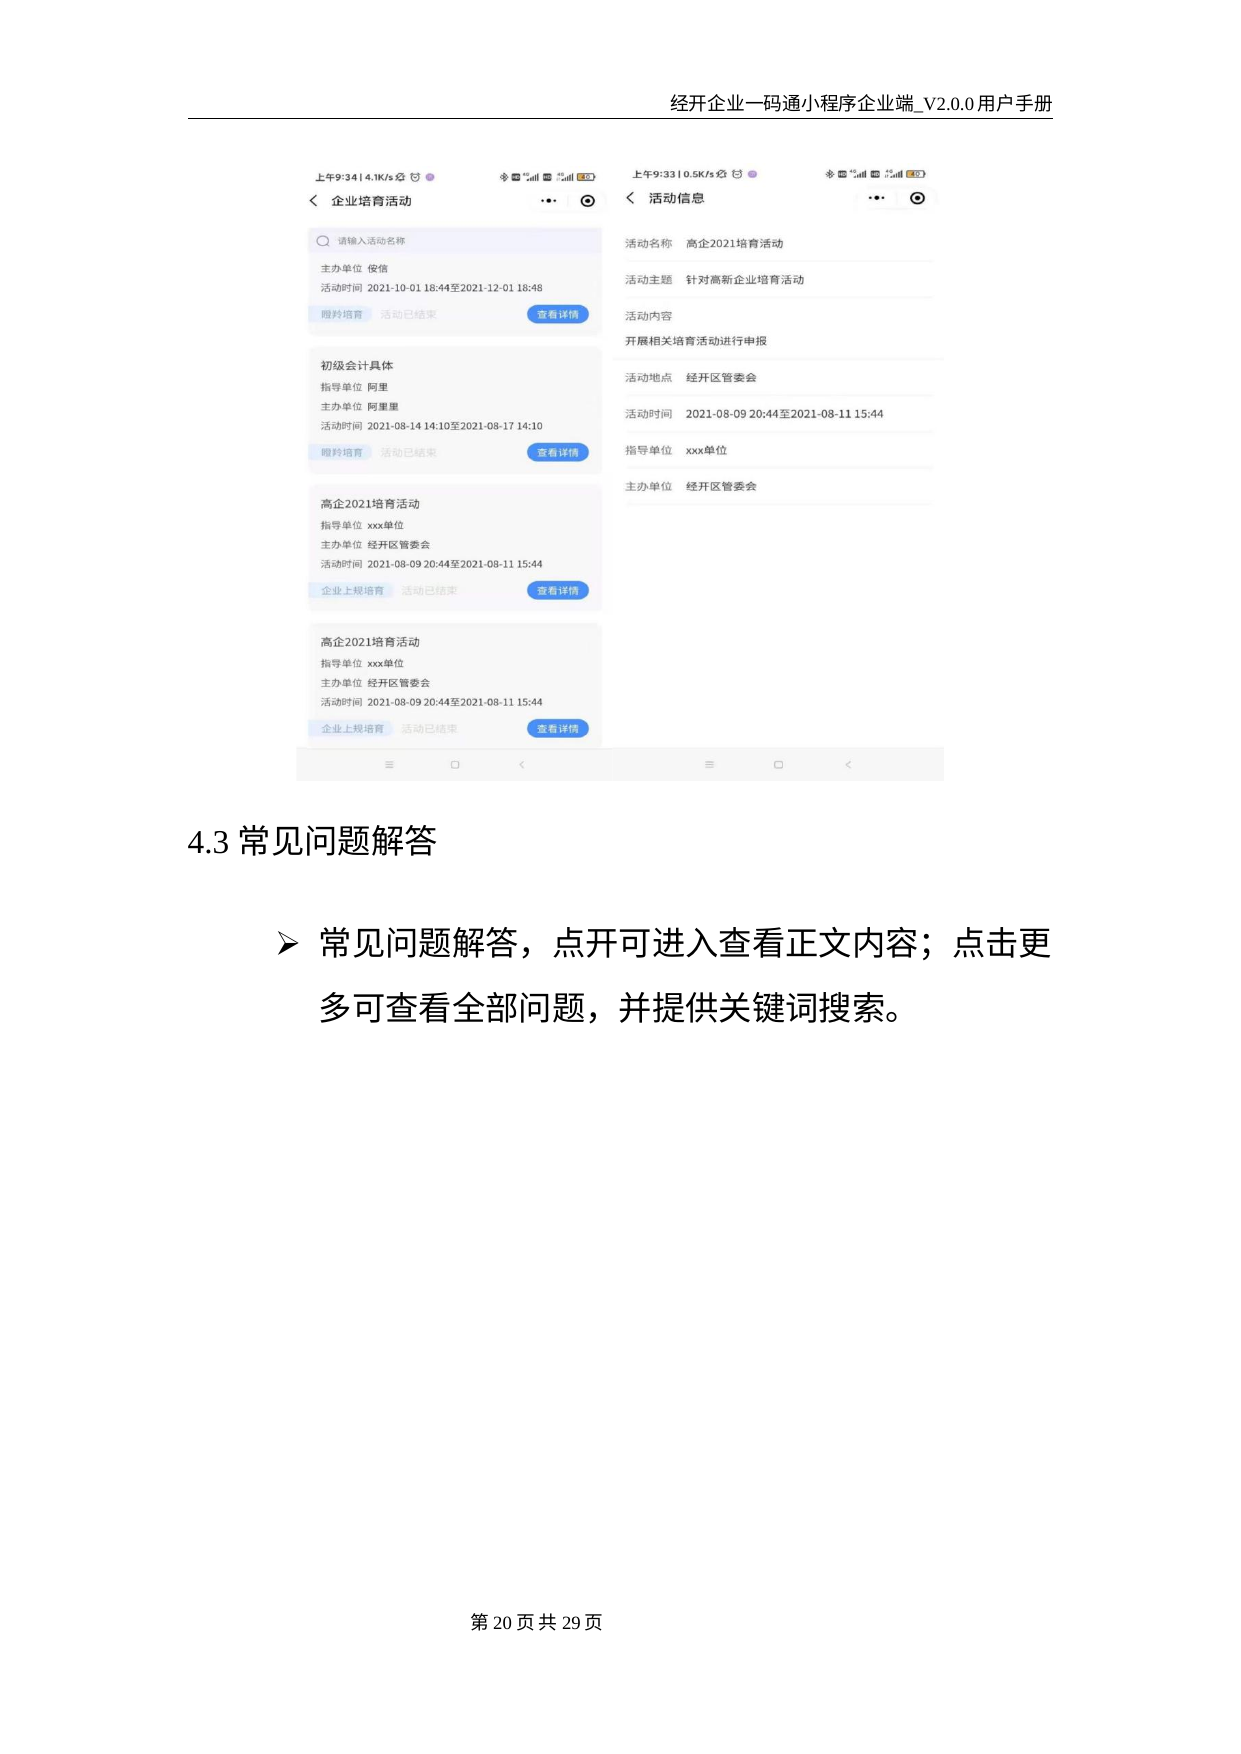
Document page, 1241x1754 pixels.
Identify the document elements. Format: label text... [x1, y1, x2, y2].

picture [296, 163, 944, 781]
list 常见问题解答，点开可进入查看正文内容；点击更多可查看全部问题，并提供关键词搜索。 [275, 909, 1053, 1039]
subtitle 4.3 常见问题解答 [187, 806, 1042, 871]
